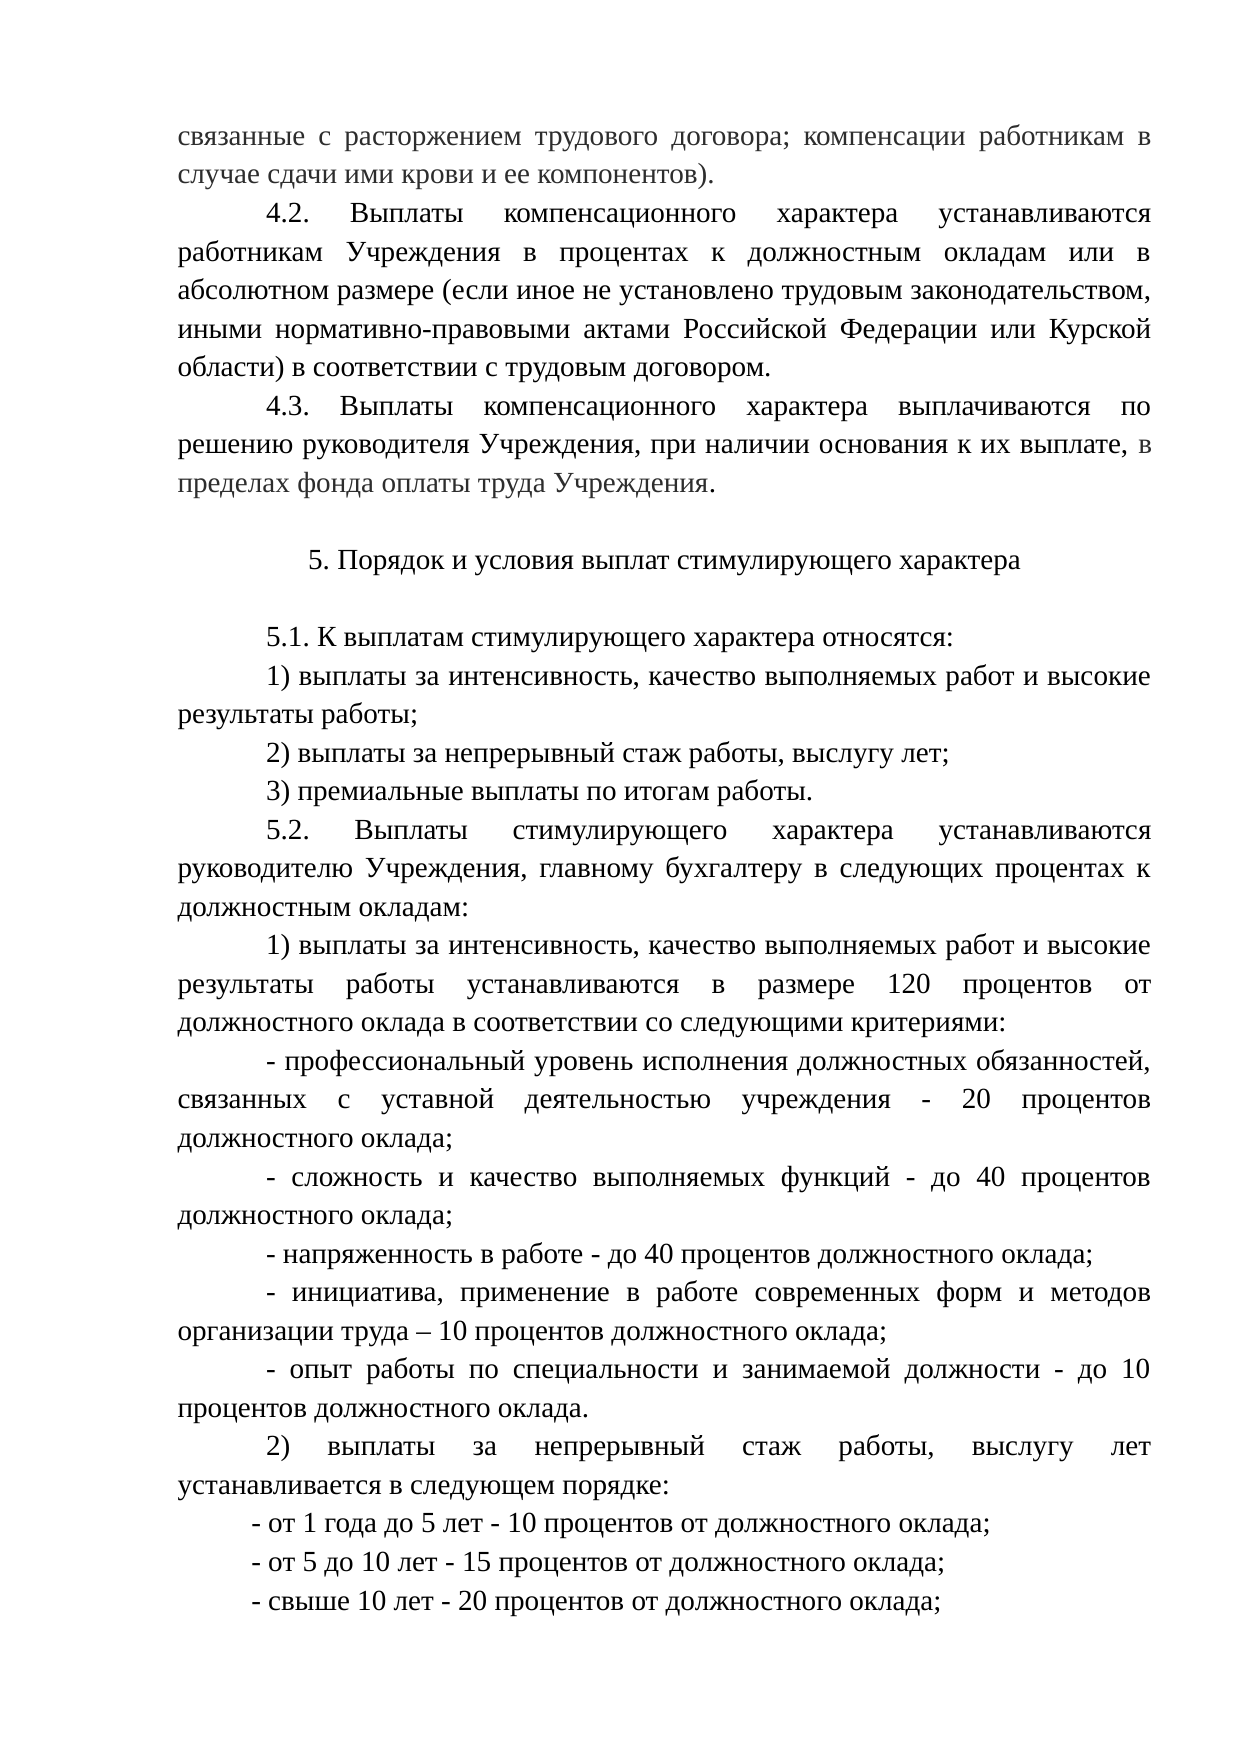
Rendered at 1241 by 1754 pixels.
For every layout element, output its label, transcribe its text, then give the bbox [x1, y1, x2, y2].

text - профессиональный уровень исполнения должностных обязанностей, связанных с уставной деятельностью учреждения - 20 процентов должностного оклада; [177, 1043, 1152, 1154]
text - сложность и качество выполняемых функций - до 40 процентов должностного оклада; [177, 1159, 1152, 1231]
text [177, 118, 1152, 190]
text - от 5 до 10 лет - 15 процентов от должностного оклада; [177, 1544, 1152, 1578]
text - инициатива, применение в работе современных форм и методов организации труда – 10 процентов должностного оклада; [177, 1274, 1152, 1346]
text 5. Порядок и условия выплат стимулирующего характера [177, 542, 1152, 576]
text 4.2. Выплаты компенсационного характера устанавливаются работникам Учреждения в процентах к должностным окладам или в абсолютном размере (если иное не установлено трудовым законодательством, иными нормативно-правовыми актами Российской Федерации или Курской области) в соответствии с трудовым договором. [177, 195, 1152, 383]
text 5.1. К выплатам стимулирующего характера относятся: [177, 619, 1152, 653]
text - напряженность в работе - до 40 процентов должностного оклада; [177, 1236, 1152, 1269]
text 4.3. Выплаты компенсационного характера выплачиваются по решению руководителя Учреждения, при наличии основания к их выплате, в пределах фонда оплаты труда Учреждения. [177, 388, 1152, 498]
text - от 1 года до 5 лет - 10 процентов от должностного оклада; [177, 1506, 1152, 1539]
text 1) выплаты за интенсивность, качество выполняемых работ и высокие результаты работы; [177, 658, 1152, 730]
text 1) выплаты за интенсивность, качество выполняемых работ и высокие результаты работы устанавливаются в размере 120 процентов от должностного оклада в соответствии со следующими критериями: [177, 927, 1152, 1038]
text - свыше 10 лет - 20 процентов от должностного оклада; [177, 1583, 1152, 1616]
text 2) выплаты за непрерывный стаж работы, выслугу лет; [177, 735, 1152, 768]
text 5.2. Выплаты стимулирующего характера устанавливаются руководителю Учреждения, главному бухгалтеру в следующих процентах к должностным окладам: [177, 812, 1152, 922]
text 3) премиальные выплаты по итогам работы. [177, 773, 1152, 807]
text - опыт работы по специальности и занимаемой должности - до 10 процентов должностного оклада. [177, 1351, 1152, 1423]
text 2) выплаты за непрерывный стаж работы, выслугу лет устанавливается в следующем порядке: [177, 1428, 1152, 1501]
